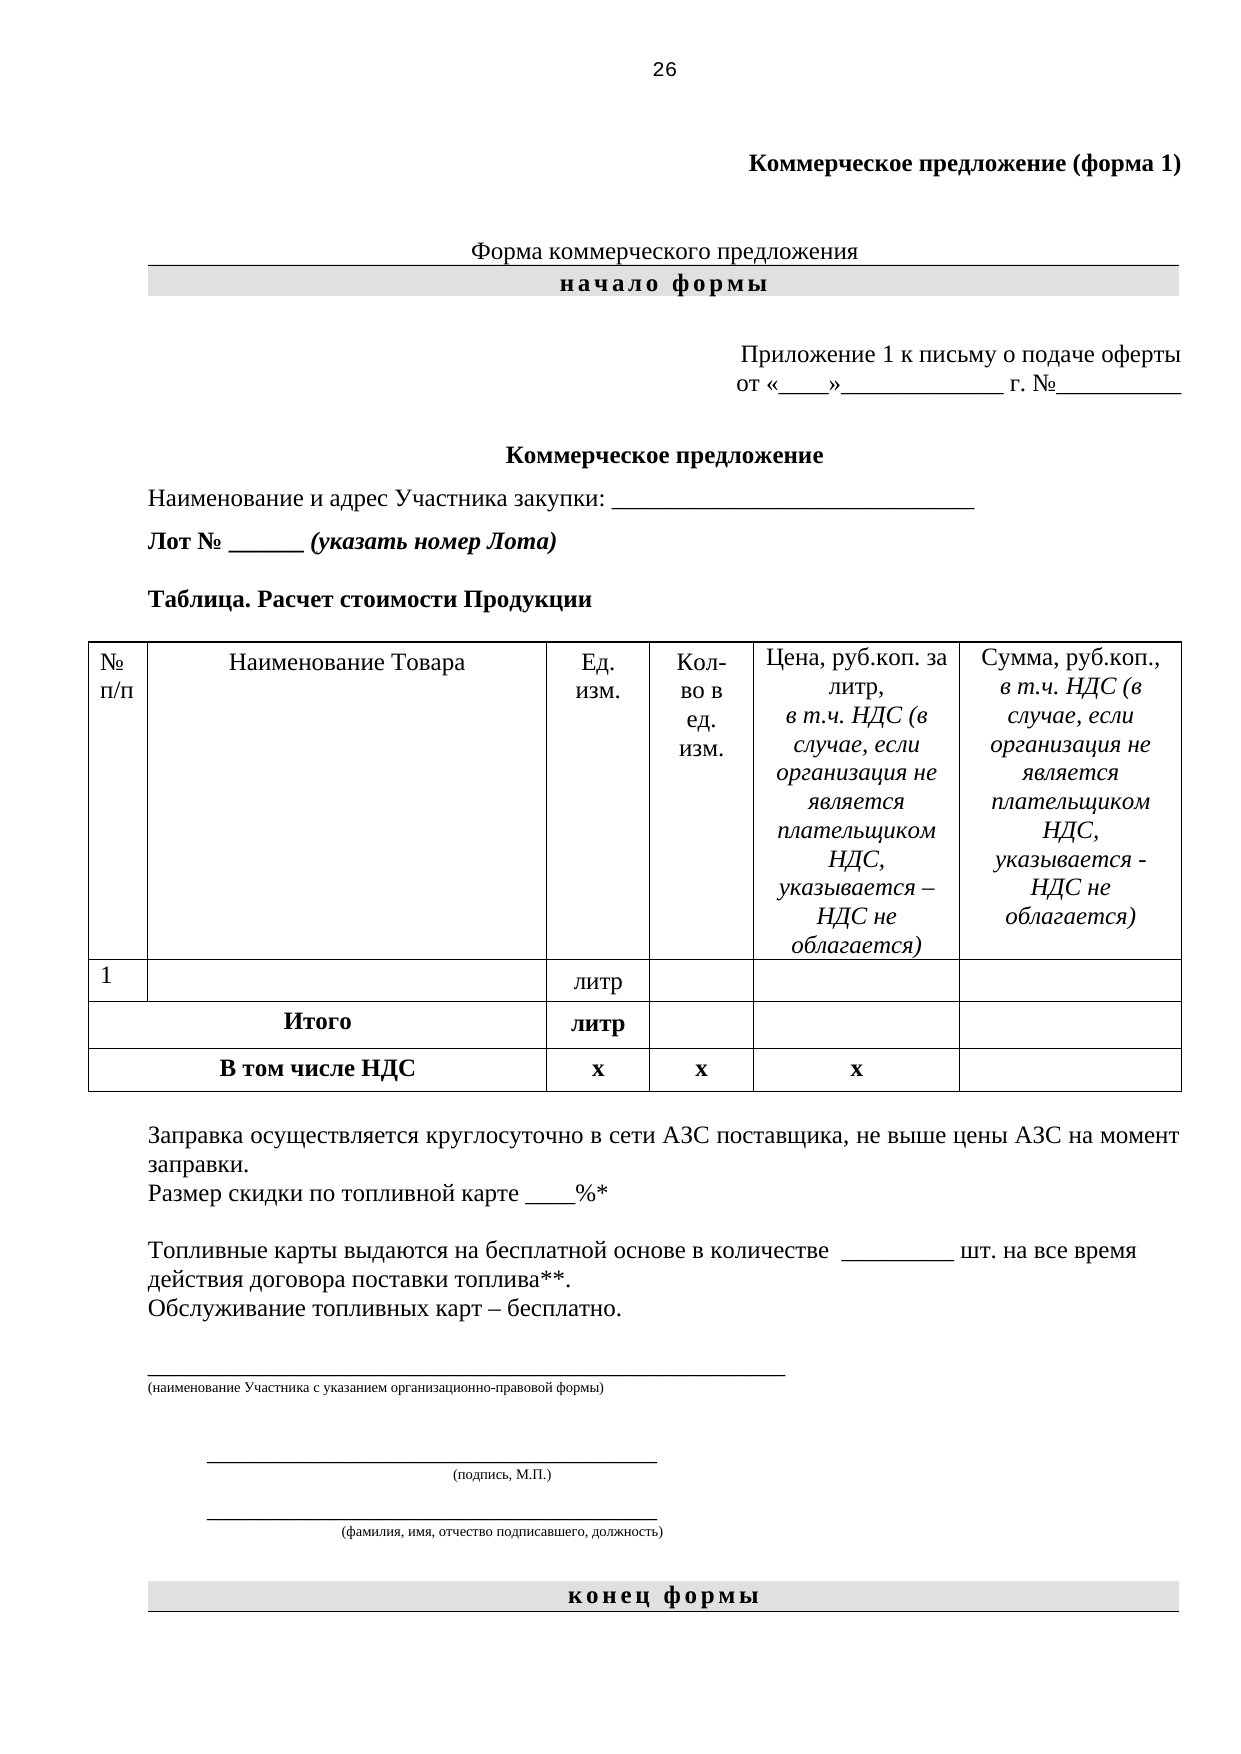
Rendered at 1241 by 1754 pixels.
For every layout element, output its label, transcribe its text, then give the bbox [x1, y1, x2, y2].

table_cell литр [547, 960, 649, 1001]
table_cell [650, 1002, 753, 1048]
text Коммерческое предложение [148, 440, 1181, 469]
text (наименование Участника с указанием организационно-правовой формы) [148, 1379, 1181, 1408]
table_cell х [754, 1049, 959, 1091]
table_header Кол-во в ед. изм. [650, 643, 753, 959]
table_cell [960, 960, 1181, 1001]
text конец формы [148, 1581, 1179, 1611]
table_cell [650, 960, 753, 1001]
table_cell [148, 960, 546, 1001]
table_header Цена, руб.коп. за литр, в т.ч. НДС (в случае, если организация не является плательщиком НДС, указывается – НДС не облагается) [754, 643, 959, 959]
text Размер скидки по топливной карте ____%* [148, 1178, 1181, 1207]
text (подпись, М.П.) [148, 1466, 797, 1494]
table_cell [960, 1002, 1181, 1048]
text ___________________________________________________ [148, 1351, 1181, 1379]
table_cell х [650, 1049, 753, 1091]
table_cell х [547, 1049, 649, 1091]
table_cell В том числе НДС [89, 1049, 546, 1091]
text ____________________________________ [148, 1494, 1181, 1523]
table_header № п/п [89, 643, 147, 959]
text Наименование и адрес Участника закупки: _____________________________ [148, 483, 1181, 512]
text Таблица. Расчет стоимости Продукции [148, 584, 1181, 613]
table_cell [960, 1049, 1181, 1091]
table_cell Итого [89, 1002, 546, 1048]
table_header Сумма, руб.коп., в т.ч. НДС (в случае, если организация не является плательщиком НДС, указывается - НДС не облагается) [960, 643, 1181, 959]
text Заправка осуществляется круглосуточно в сети АЗС поставщика, не выше цены АЗС на момент заправки. [148, 1121, 1181, 1178]
text (фамилия, имя, отчество подписавшего, должность) [148, 1523, 797, 1552]
text Коммерческое предложение (форма 1) [266, 148, 1181, 176]
table_cell [754, 1002, 959, 1048]
text Приложение 1 к письму о подаче оферты от «____»_____________ г. №__________ [148, 339, 1181, 397]
text Топливные карты выдаются на бесплатной основе в количестве _________ шт. на все время действия договора поставки топлива**. [148, 1236, 1181, 1293]
text ____________________________________ [148, 1437, 1181, 1466]
table_header Наименование Товара [148, 643, 546, 959]
table_header Ед. изм. [547, 643, 649, 959]
text Обслуживание топливных карт – бесплатно. [148, 1293, 1181, 1322]
text Лот № ______ (указать номер Лота) [148, 526, 1181, 555]
table_cell [754, 960, 959, 1001]
table_cell 1 [89, 960, 147, 1001]
table_cell литр [547, 1002, 649, 1048]
text начало формы [148, 266, 1179, 296]
text Форма коммерческого предложения [148, 236, 1181, 264]
